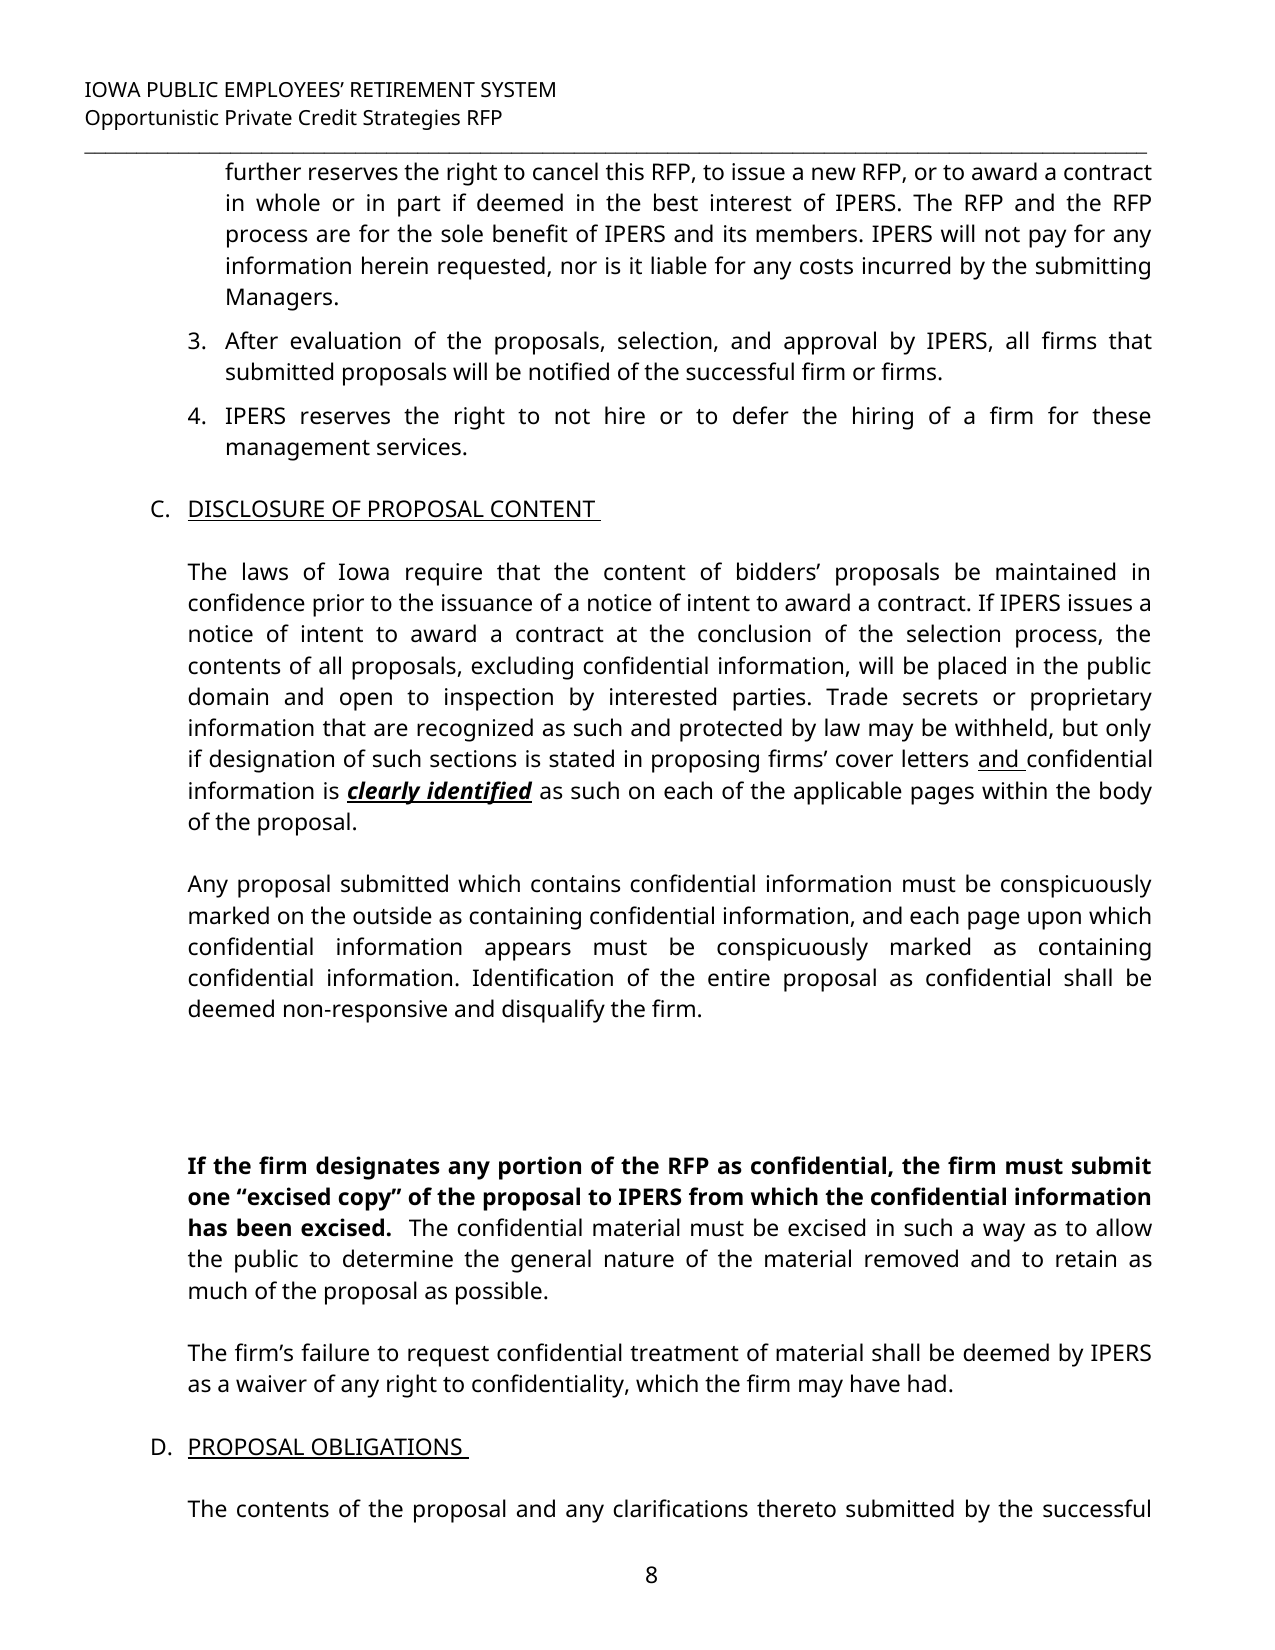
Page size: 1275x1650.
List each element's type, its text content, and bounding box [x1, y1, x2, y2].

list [187, 156, 1153, 312]
text The laws of Iowa require that the content of bidders’ proposals be maintained in confidence prior to the issuance of a notice of intent to award a contract. If IPERS issues a notice of intent to award a contract at the conclusion of the selection process, the contents of all proposals, excluding confidential information, will be placed in the public domain and open to inspection by interested parties. Trade secrets or proprietary information that are recognized as such and protected by law may be withheld, but only if designation of such sections is stated in proposing firms’ cover letters and confidential information is clearly identified as such on each of the applicable pages within the body of the proposal. [187, 556, 1153, 837]
text Any proposal submitted which contains confidential information must be conspicuously marked on the outside as containing confidential information, and each page upon which confidential information appears must be conspicuously marked as containing confidential information. Identification of the entire proposal as confidential shall be deemed non-responsive and disqualify the firm. [187, 868, 1153, 1025]
list PROPOSAL OBLIGATIONS [150, 1431, 1153, 1462]
text The firm’s failure to request confidential treatment of material shall be deemed by IPERS as a waiver of any right to confidentiality, which the firm may have had. [187, 1337, 1153, 1400]
list IPERS reserves the right to not hire or to defer the hiring of a firm for these management services. [187, 400, 1153, 462]
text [187, 1493, 1153, 1525]
list DISCLOSURE OF PROPOSAL CONTENT [150, 493, 1153, 525]
list After evaluation of the proposals, selection, and approval by IPERS, all firms that submitted proposals will be notified of the successful firm or firms. [187, 325, 1153, 387]
text If the firm designates any portion of the RFP as confidential, the firm must submit one “excised copy” of the proposal to IPERS from which the confidential information has been excised. The confidential material must be excised in such a way as to allow the public to determine the general nature of the material removed and to retain as much of the proposal as possible. [187, 1150, 1153, 1306]
